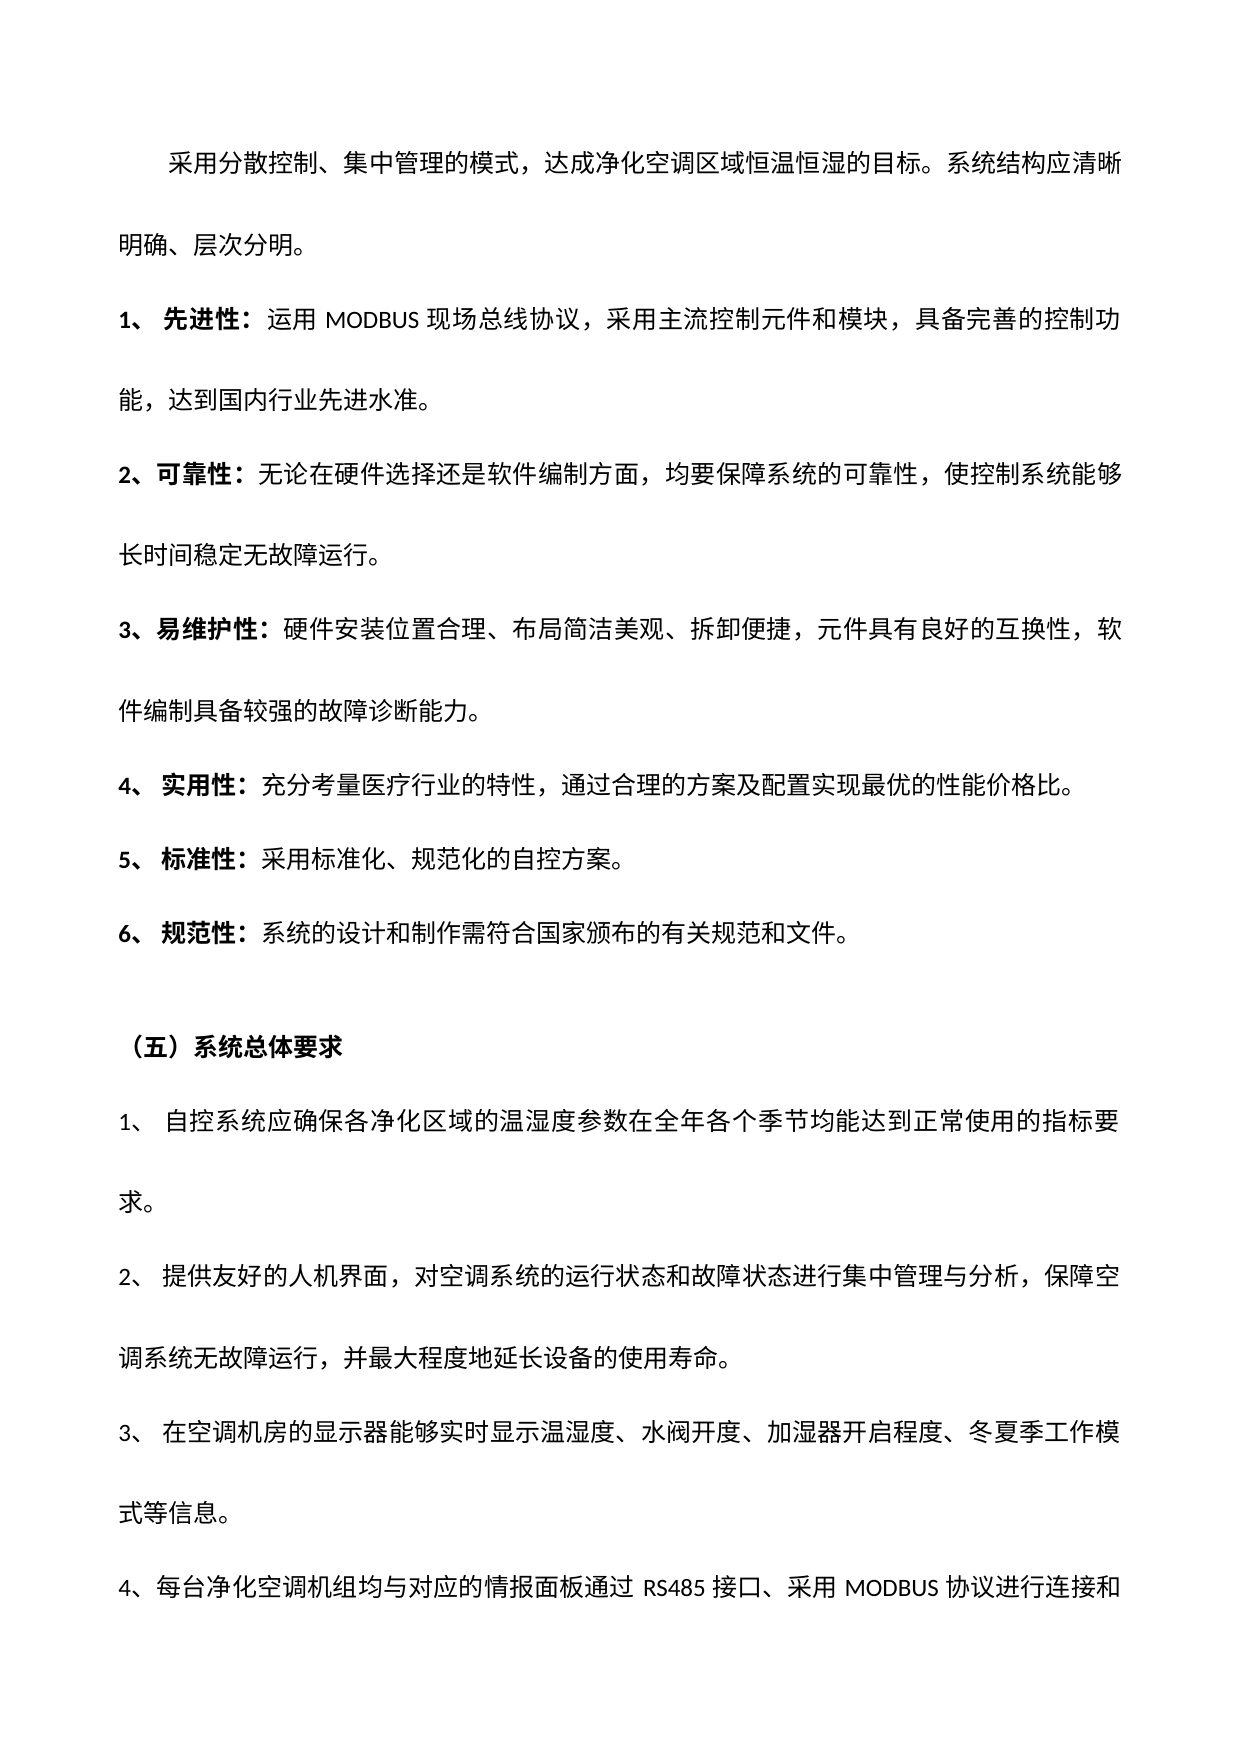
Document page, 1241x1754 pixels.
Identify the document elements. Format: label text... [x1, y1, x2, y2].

text 1、 先进性：运用 MODBUS 现场总线协议，采用主流控制元件和模块，具备完善的控制功能，达到国内行业先进水准。 [118, 285, 1122, 431]
text （五）系统总体要求 [118, 1013, 1122, 1078]
text 3、 在空调机房的显示器能够实时显示温湿度、水阀开度、加湿器开启程度、冬夏季工作模式等信息。 [118, 1398, 1122, 1544]
text 2、 提供友好的人机界面，对空调系统的运行状态和故障状态进行集中管理与分析，保障空调系统无故障运行，并最大程度地延长设备的使用寿命。 [118, 1242, 1122, 1389]
text 1、 自控系统应确保各净化区域的温湿度参数在全年各个季节均能达到正常使用的指标要求。 [118, 1087, 1122, 1233]
text 2、可靠性：无论在硬件选择还是软件编制方面，均要保障系统的可靠性，使控制系统能够长时间稳定无故障运行。 [118, 440, 1122, 586]
text 6、 规范性：系统的设计和制作需符合国家颁布的有关规范和文件。 [118, 899, 1122, 964]
text 4、 实用性：充分考量医疗行业的特性，通过合理的方案及配置实现最优的性能价格比。 [118, 751, 1122, 816]
text 3、易维护性：硬件安装位置合理、布局简洁美观、拆卸便捷，元件具有良好的互换性，软件编制具备较强的故障诊断能力。 [118, 595, 1122, 742]
text 采用分散控制、集中管理的模式，达成净化空调区域恒温恒湿的目标。系统结构应清晰明确、层次分明。 [118, 129, 1122, 276]
text 5、 标准性：采用标准化、规范化的自控方案。 [118, 825, 1122, 890]
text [118, 1553, 1122, 1618]
